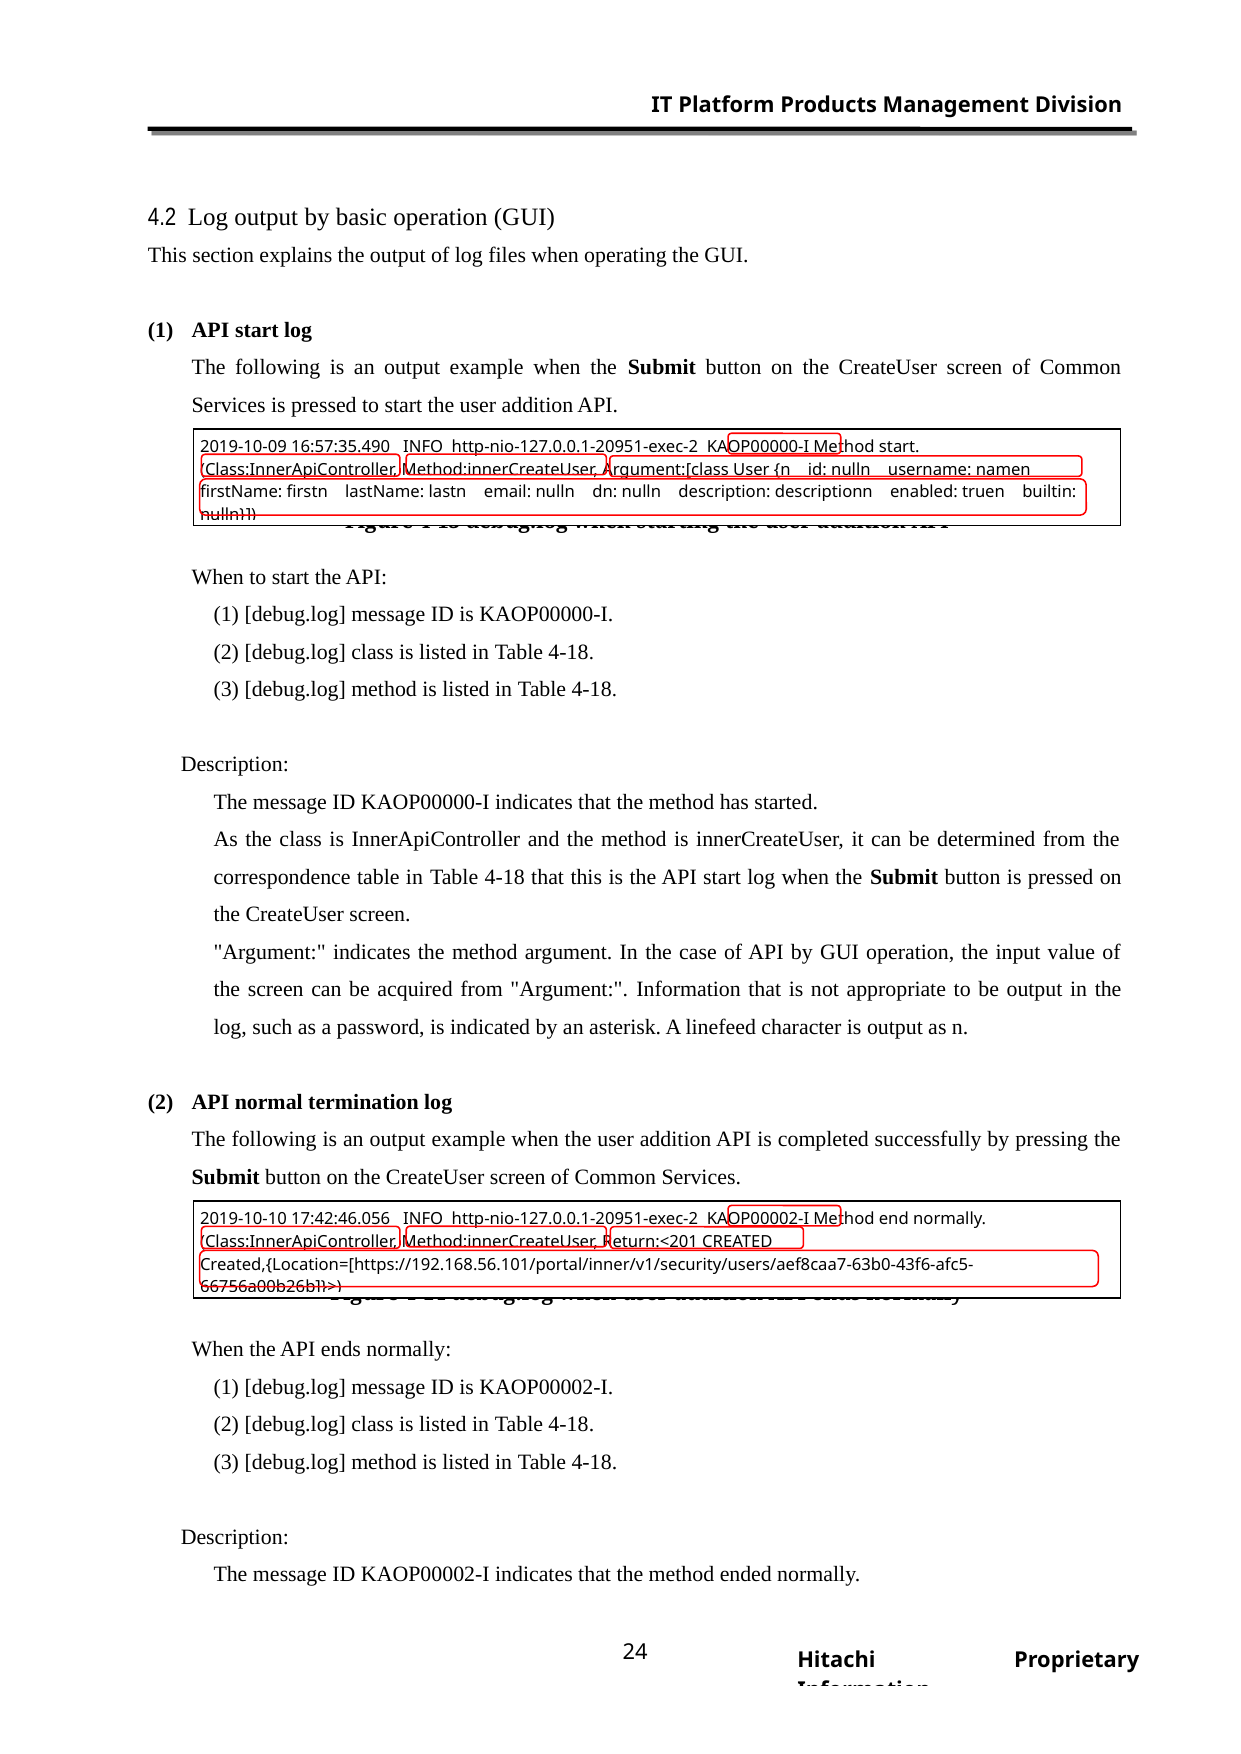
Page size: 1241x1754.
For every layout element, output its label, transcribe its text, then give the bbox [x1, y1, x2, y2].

text This section explains the output of log files when operating the GUI. [148, 236, 1122, 273]
text When to start the API: [191, 558, 1122, 595]
list API start log [148, 311, 1122, 348]
text The following is an output example when the user addition API is completed successfully by pressing the Submit button on the CreateUser screen of Common Services. [191, 1120, 1122, 1195]
text (1) [debug.log] message ID is KAOP00002-I. [213, 1367, 1122, 1405]
text When the API ends normally: [191, 1330, 1122, 1367]
text Description: [181, 745, 1122, 783]
text The message ID KAOP00002-I indicates that the method ended normally. [213, 1555, 1122, 1592]
text Description: [181, 1517, 1122, 1555]
list API normal termination log [148, 1083, 1122, 1120]
text (1) [debug.log] message ID is KAOP00000-I. [213, 595, 1122, 633]
text The message ID KAOP00000-I indicates that the method has started. [213, 783, 1122, 820]
subtitle Log output by basic operation (GUI) [148, 198, 1122, 236]
text "Argument:" indicates the method argument. In the case of API by GUI operation, the input value of the screen can be acquired from "Argument:". Information that is not appropriate to be output in the log, such as a password, is indicated by an asterisk. A linefeed character is output as n. [213, 933, 1122, 1045]
text The following is an output example when the Submit button on the CreateUser screen of Common Services is pressed to start the user addition API. [191, 348, 1122, 423]
